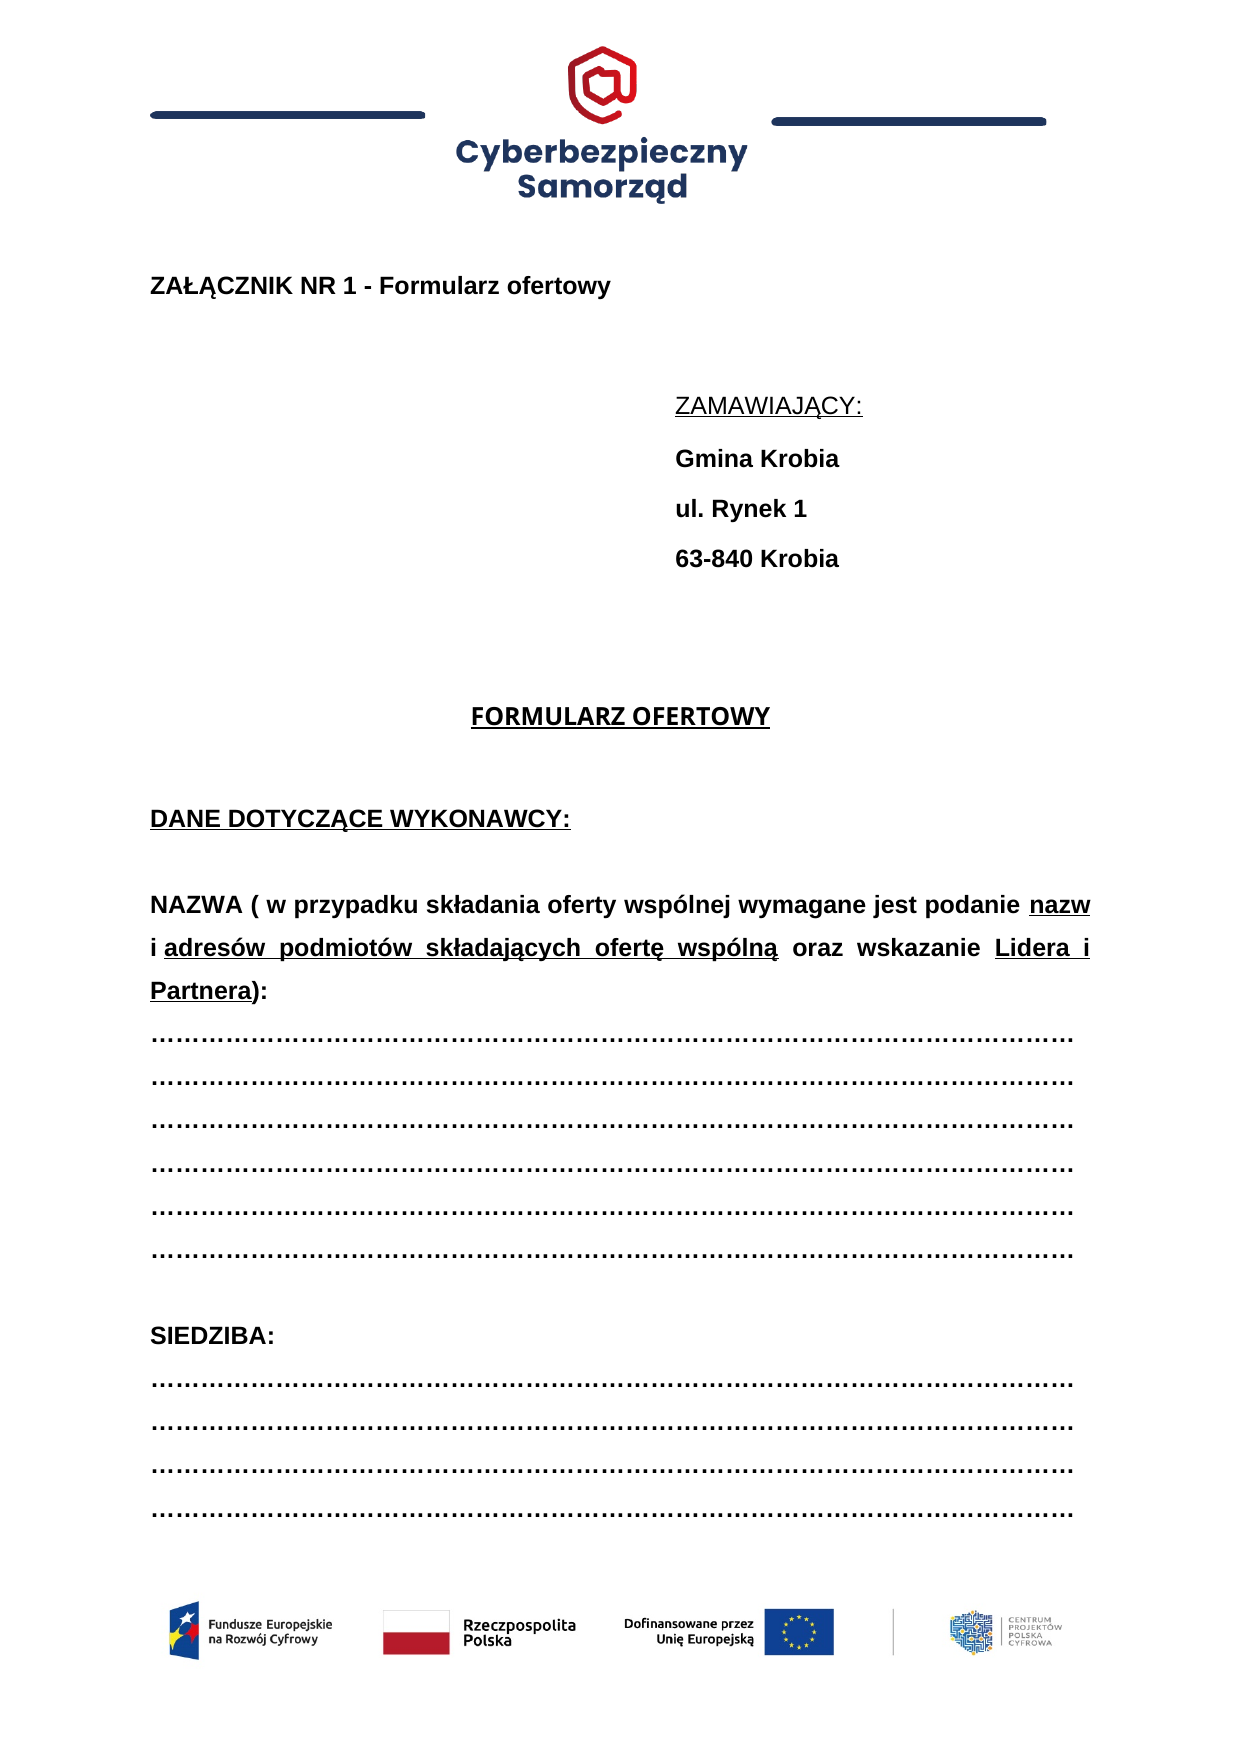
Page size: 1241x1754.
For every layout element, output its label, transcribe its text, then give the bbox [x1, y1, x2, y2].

text NAZWA ( w przypadku składania oferty wspólnej wymagane jest podanie nazw i adresów podmiotów składających ofertę wspólną oraz wskazanie Lidera i Partnera): [150, 890, 1090, 1005]
text ZAŁĄCZNIK NR 1 - Formularz ofertowy [150, 271, 1090, 299]
text FORMULARZ OFERTOWY [150, 698, 1090, 732]
picture [771, 117, 1047, 126]
text SIEDZIBA: [150, 1321, 1090, 1350]
text 63-840 Krobia [600, 544, 1090, 572]
text ZAMAWIAJĄCY: [600, 391, 1090, 419]
text DANE DOTYCZĄCE WYKONAWCY: [150, 804, 1090, 832]
text Gmina Krobia [600, 444, 1090, 473]
picture [456, 46, 748, 204]
picture [150, 1581, 1091, 1679]
picture [150, 111, 426, 119]
text ul. Rynek 1 [600, 494, 1090, 523]
